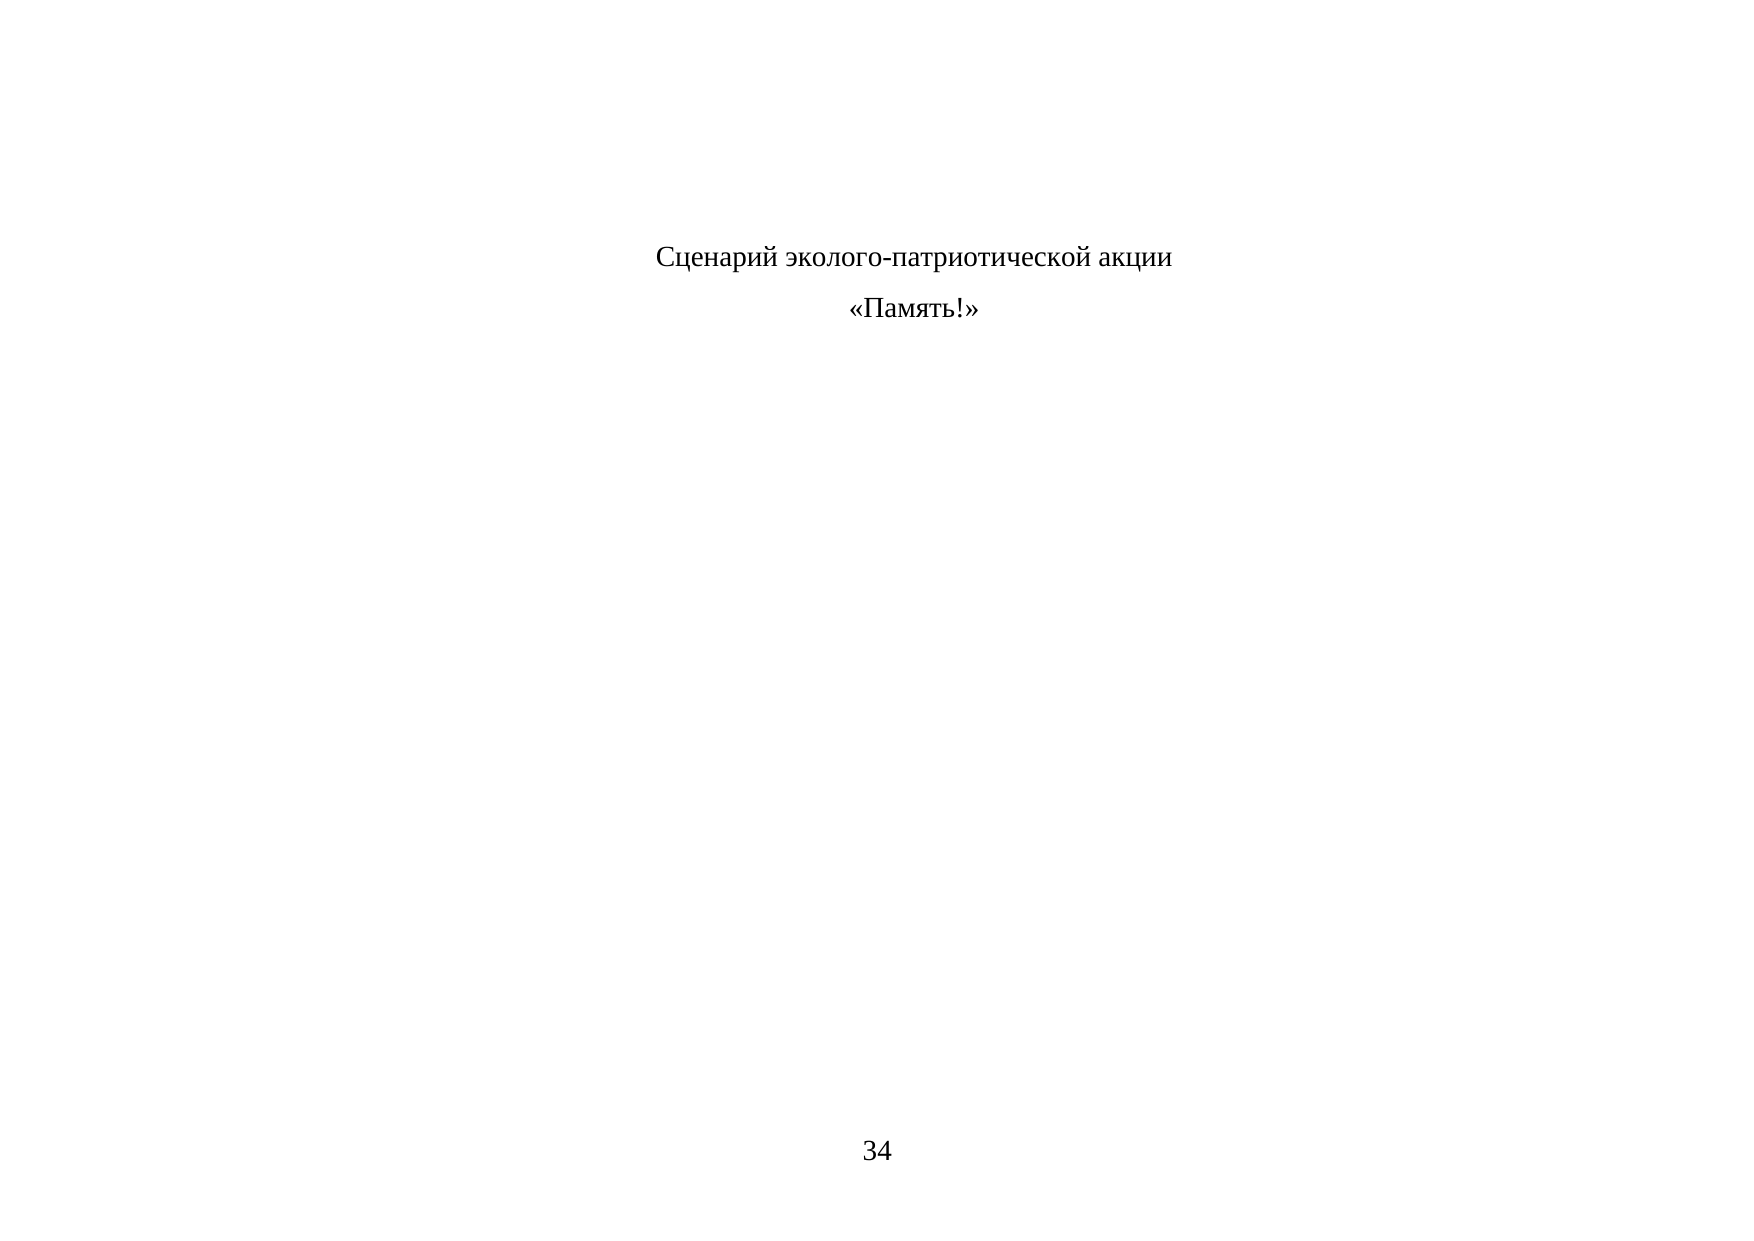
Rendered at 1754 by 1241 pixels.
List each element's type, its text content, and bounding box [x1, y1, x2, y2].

text Сценарий эколого-патриотической акции [118, 239, 1636, 273]
text «Память!» [118, 290, 1636, 323]
